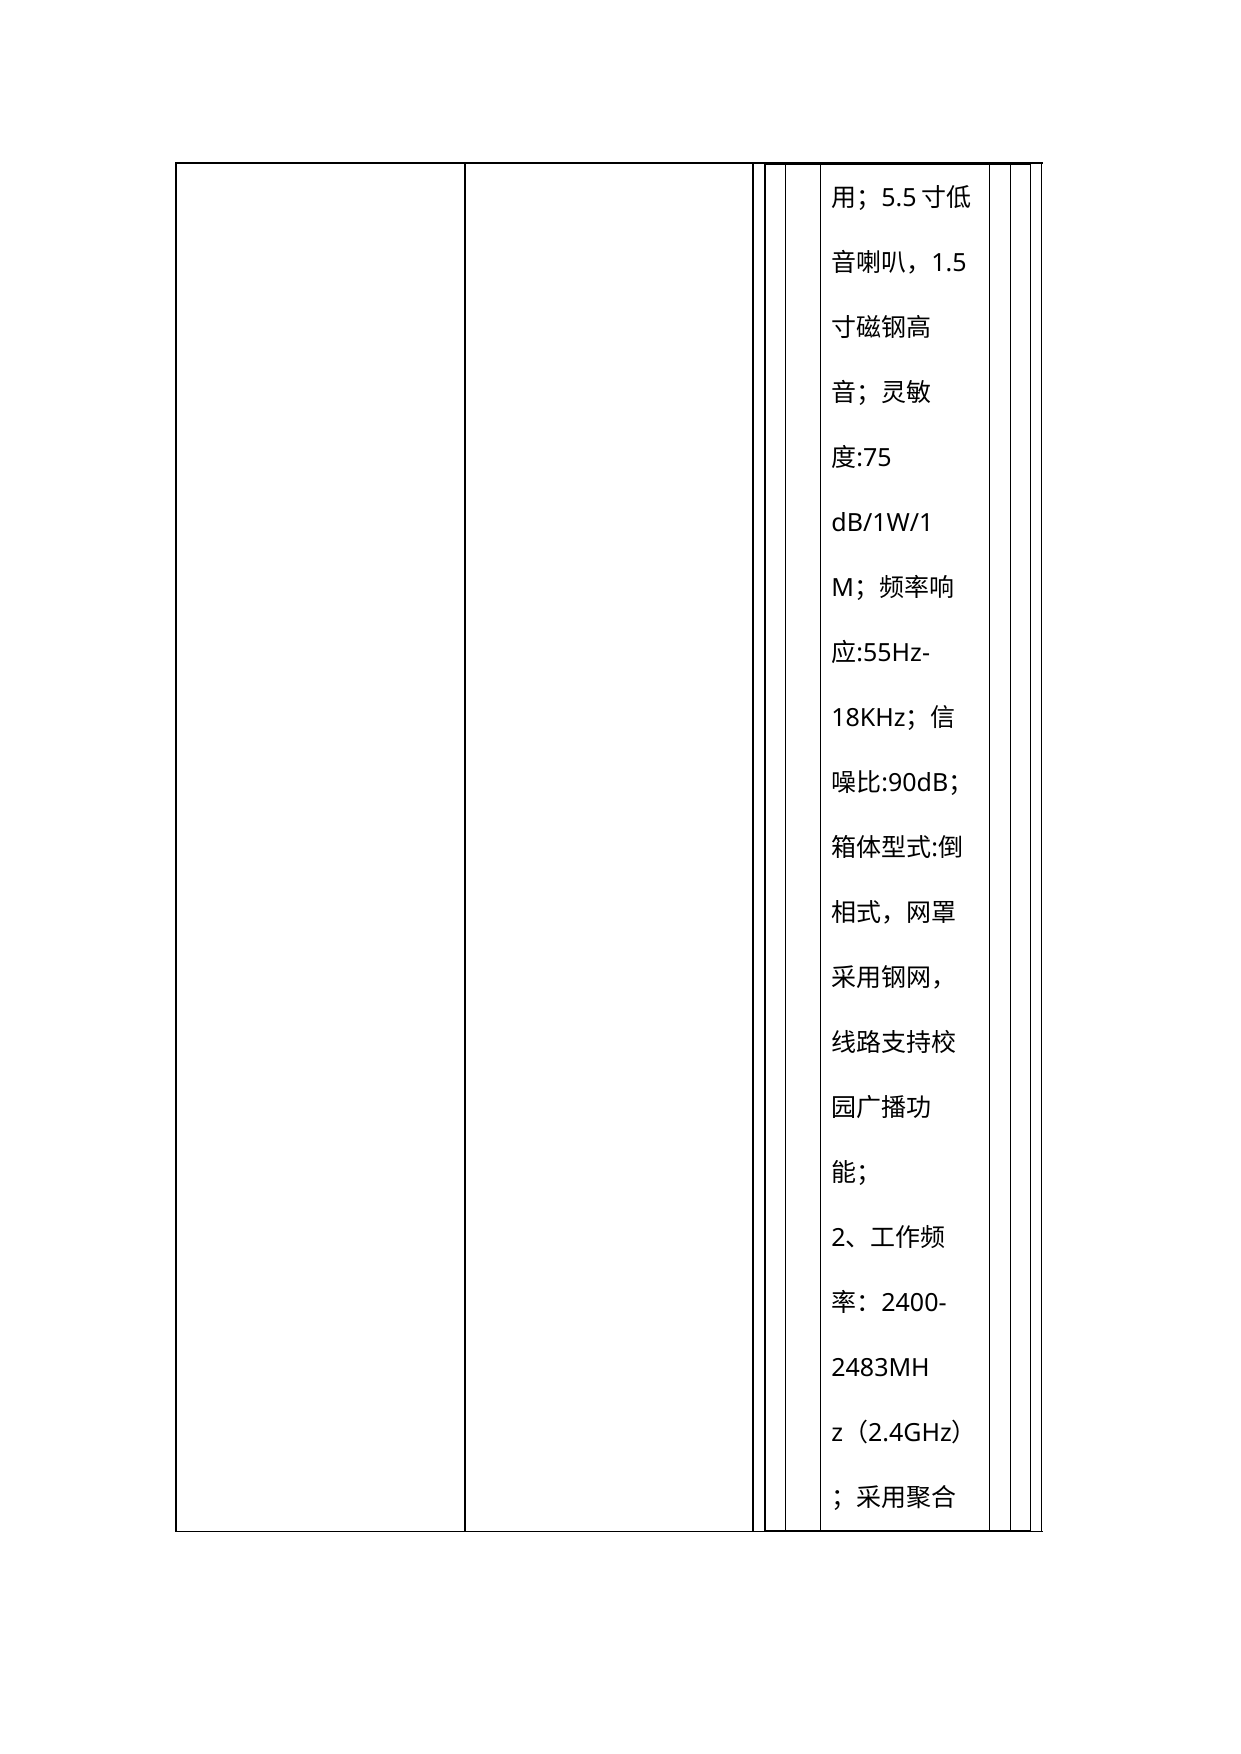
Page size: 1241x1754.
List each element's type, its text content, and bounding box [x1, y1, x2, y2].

table_cell [754, 164, 764, 1531]
table_cell [990, 165, 1010, 1530]
table_cell 1 [177, 164, 464, 1531]
table_cell [1011, 165, 1030, 1530]
table_cell [766, 165, 785, 1530]
table_cell [466, 164, 752, 1531]
table_cell [786, 165, 820, 1530]
table_cell [1031, 164, 1041, 1531]
table_cell [821, 165, 989, 1530]
